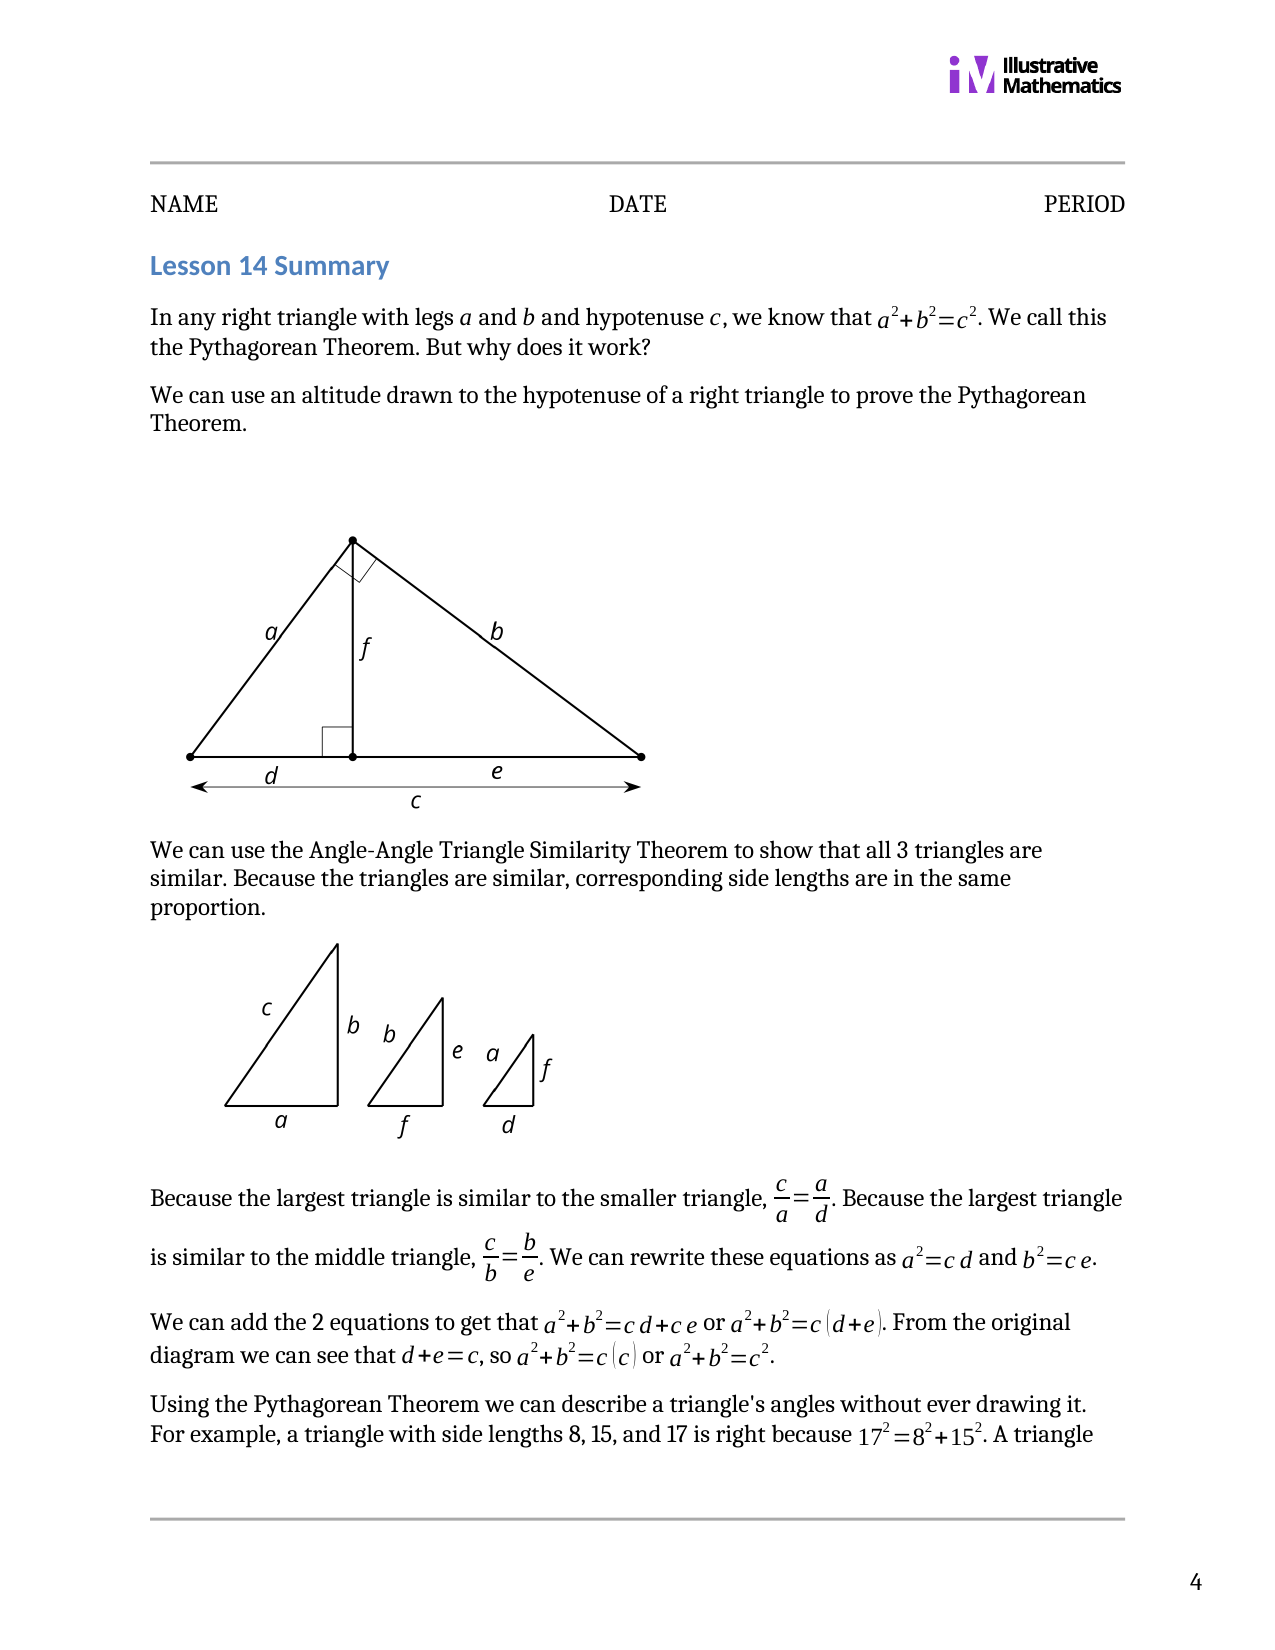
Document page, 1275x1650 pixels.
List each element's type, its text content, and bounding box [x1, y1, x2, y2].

text We can add the 2 equations to get that or . From the original diagram we can see that , so or . [150, 1306, 1125, 1371]
text In any right triangle with legs and and hypotenuse , we know that . We call this the Pythagorean Theorem. But why does it work? [150, 302, 1125, 362]
subtitle Lesson 14 Summary [150, 247, 1125, 283]
text Because the largest triangle is similar to the smaller triangle, . Because the largest triangle is similar to the middle triangle, . We can rewrite these equations as and . [150, 1169, 1125, 1287]
text We can use an altitude drawn to the hypotenuse of a right triangle to prove the Pythagorean Theorem. [150, 381, 1125, 438]
picture [168, 456, 657, 817]
picture [168, 940, 657, 1151]
picture [949, 55, 1121, 93]
text We can use the Angle-Angle Triangle Similarity Theorem to show that all 3 triangles are similar. Because the triangles are similar, corresponding side lengths are in the same proportion. [150, 836, 1125, 922]
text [150, 1390, 1125, 1450]
